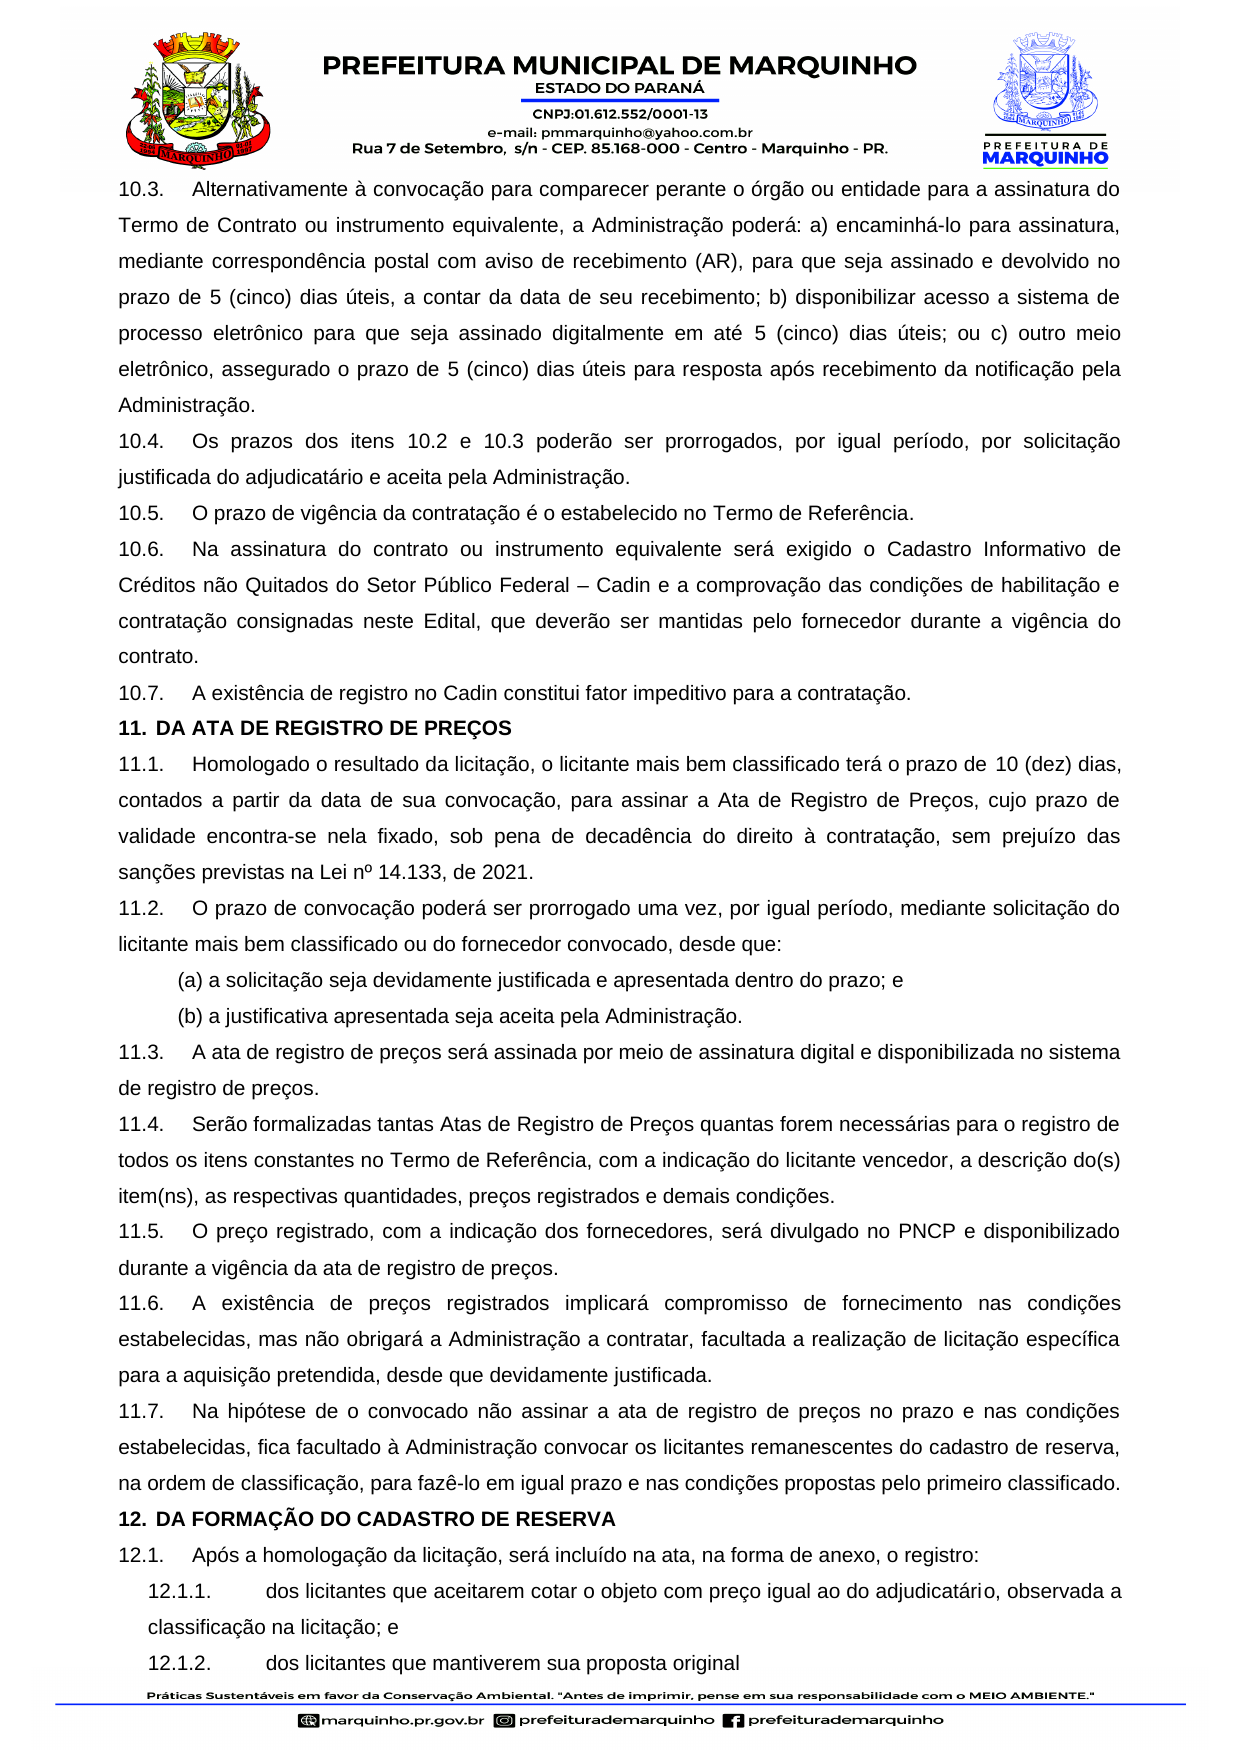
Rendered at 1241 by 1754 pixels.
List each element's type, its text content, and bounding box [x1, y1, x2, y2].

picture [31, 1667, 1210, 1750]
text Serão formalizadas tantas Atas de Registro de Preços quantas forem necessárias para o registro de todos os itens constantes no Termo de Referência, com a indicação do licitante vencedor, a descrição do(s) item(ns), as respectivas quantidades, preços registrados e demais condições. [118, 1112, 1122, 1207]
text dos licitantes que aceitarem cotar o objeto com preço igual ao do adjudicatário, observada a classificação na licitação; e [148, 1579, 1122, 1639]
text O prazo de vigência da contratação é o estabelecido no Termo de Referência. [118, 501, 1122, 524]
text Alternativamente à convocação para comparecer perante o órgão ou entidade para a assinatura do Termo de Contrato ou instrumento equivalente, a Administração poderá: a) encaminhá-lo para assinatura, mediante correspondência postal com aviso de recebimento (AR), para que seja assinado e devolvido no prazo de 5 (cinco) dias úteis, a contar da data de seu recebimento; b) disponibilizar acesso a sistema de processo eletrônico para que seja assinado digitalmente em até 5 (cinco) dias úteis; ou c) outro meio eletrônico, assegurado o prazo de 5 (cinco) dias úteis para resposta após recebimento da notificação pela Administração. [118, 177, 1122, 417]
list (b) a justificativa apresentada seja aceita pela Administração. [177, 1004, 1122, 1028]
text O prazo de convocação poderá ser prorrogado uma vez, por igual período, mediante solicitação do licitante mais bem classificado ou do fornecedor convocado, desde que: [118, 896, 1122, 956]
text A ata de registro de preços será assinada por meio de assinatura digital e disponibilizada no sistema de registro de preços. [118, 1040, 1122, 1099]
text Na hipótese de o convocado não assinar a ata de registro de preços no prazo e nas condições estabelecidas, fica facultado à Administração convocar os licitantes remanescentes do cadastro de reserva, na ordem de classificação, para fazê-lo em igual prazo e nas condições propostas pelo primeiro classificado. [118, 1399, 1122, 1495]
text dos licitantes que mantiverem sua proposta original [148, 1651, 1122, 1674]
text Homologado o resultado da licitação, o licitante mais bem classificado terá o prazo de 10 (dez) dias, contados a partir da data de sua convocação, para assinar a Ata de Registro de Preços, cujo prazo de validade encontra-se nela fixado, sob pena de decadência do direito à contratação, sem prejuízo das sanções previstas na Lei nº 14.133, de 2021. [118, 752, 1122, 884]
text Na assinatura do contrato ou instrumento equivalente será exigido o Cadastro Informativo de Créditos não Quitados do Setor Público Federal – Cadin e a comprovação das condições de habilitação e contratação consignadas neste Edital, que deverão ser mantidas pelo fornecedor durante a vigência do contrato. [118, 537, 1122, 668]
text DA ATA DE REGISTRO DE PREÇOS [118, 716, 1122, 740]
text A existência de registro no Cadin constitui fator impeditivo para a contratação. [118, 680, 1122, 704]
list (a) a solicitação seja devidamente justificada e apresentada dentro do prazo; e [177, 968, 1122, 992]
picture [59, 6, 1180, 192]
text DA FORMAÇÃO DO CADASTRO DE RESERVA [118, 1507, 1122, 1531]
list Após a homologação da licitação, será incluído na ata, na forma de anexo, o registro: [118, 1543, 1122, 1567]
text O preço registrado, com a indicação dos fornecedores, será divulgado no PNCP e disponibilizado durante a vigência da ata de registro de preços. [118, 1219, 1122, 1279]
text Os prazos dos itens 10.2 e 10.3 poderão ser prorrogados, por igual período, por solicitação justificada do adjudicatário e aceita pela Administração. [118, 429, 1122, 489]
text A existência de preços registrados implicará compromisso de fornecimento nas condições estabelecidas, mas não obrigará a Administração a contratar, facultada a realização de licitação específica para a aquisição pretendida, desde que devidamente justificada. [118, 1291, 1122, 1387]
